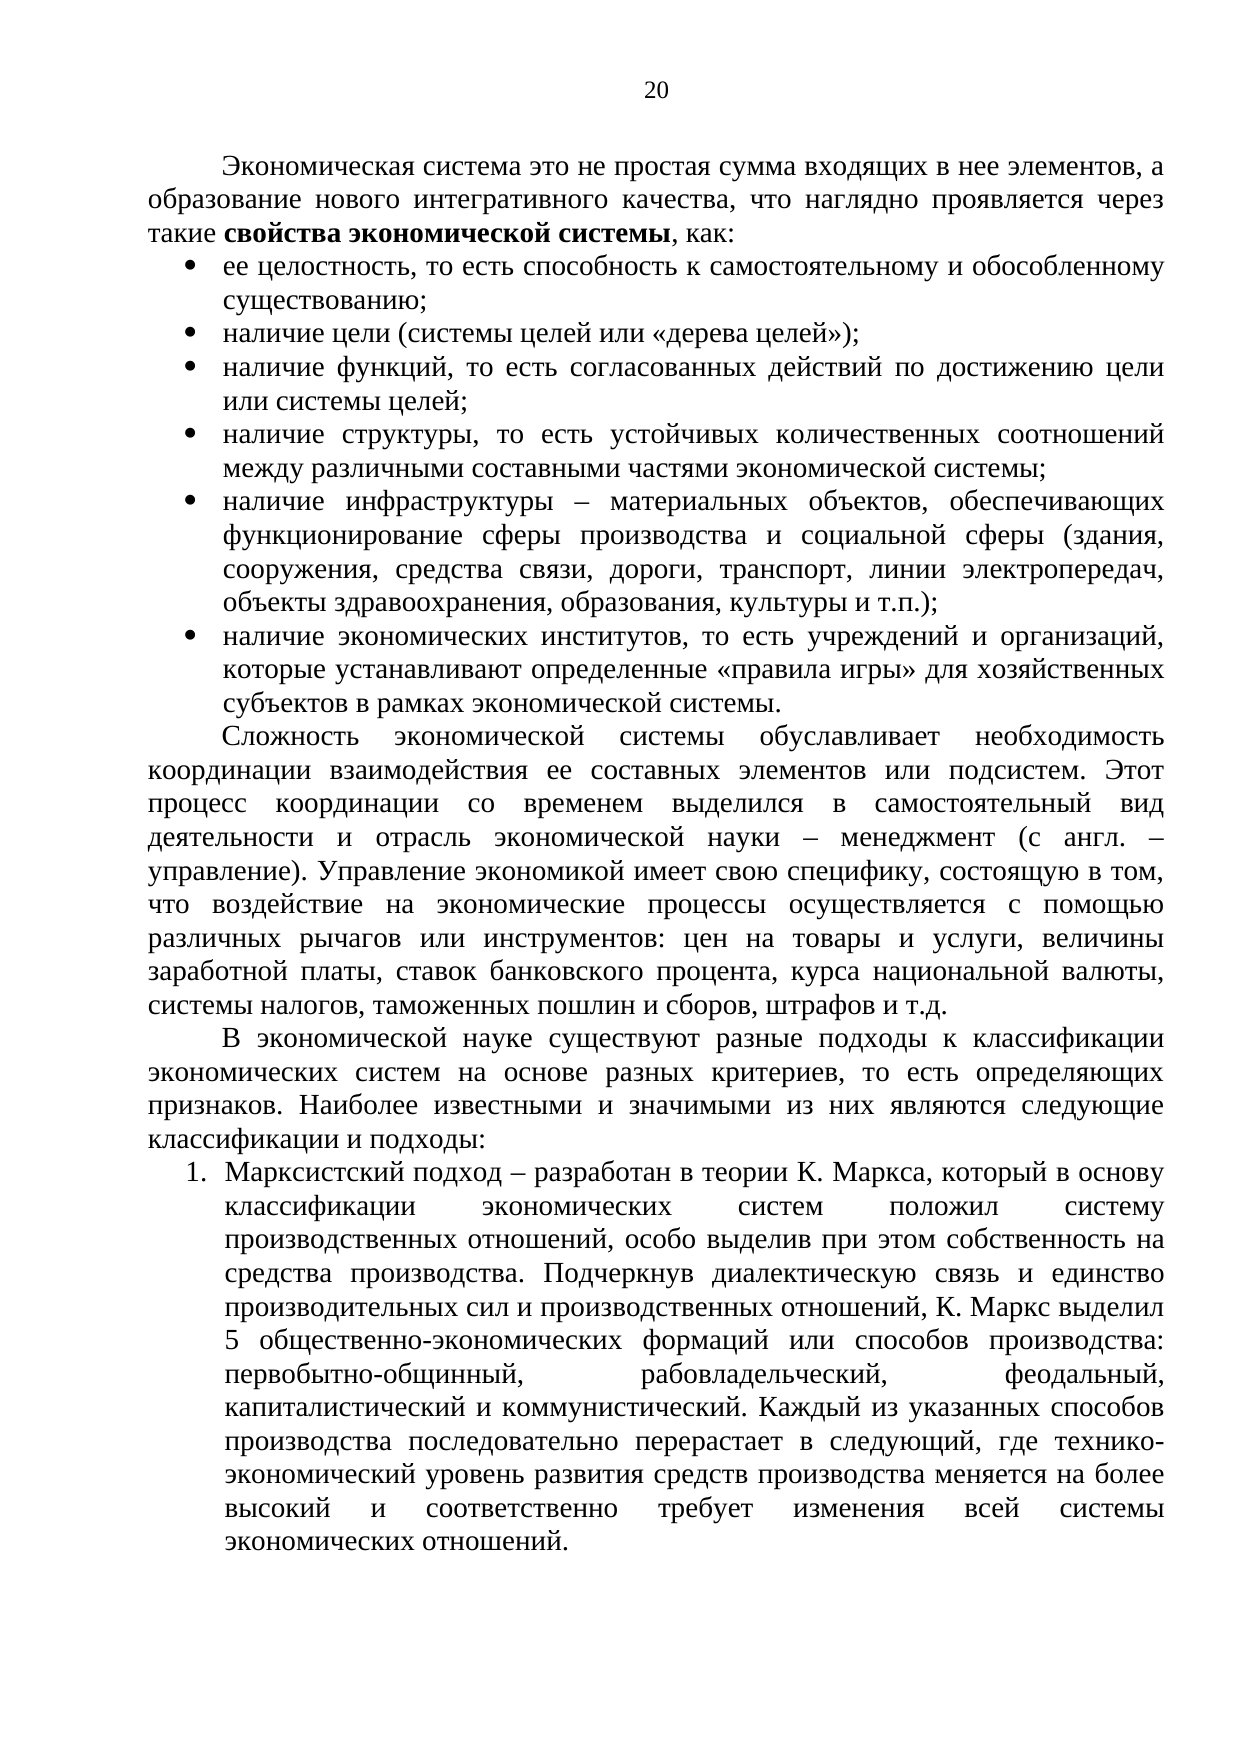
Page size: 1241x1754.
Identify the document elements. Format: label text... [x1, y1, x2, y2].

list наличие инфраструктуры – материальных объектов, обеспечивающих функционирование сферы производства и социальной сферы (здания, сооружения, средства связи, дороги, транспорт, линии электропередач, объекты здравоохранения, образования, культуры и т.п.); [185, 483, 1165, 618]
list наличие цели (системы целей или «дерева целей»); [185, 316, 1165, 349]
text Сложность экономической системы обуславливает необходимость координации взаимодействия ее составных элементов или подсистем. Этот процесс координации со временем выделился в самостоятельный вид деятельности и отрасль экономической науки – менеджмент (с англ. – управление). Управление экономикой имеет свою специфику, состоящую в том, что воздействие на экономические процессы осуществляется с помощью различных рычагов или инструментов: цен на товары и услуги, величины заработной платы, ставок банковского процента, курса национальной валюты, системы налогов, таможенных пошлин и сборов, штрафов и т.д. [148, 718, 1165, 1020]
list ее целостность, то есть способность к самостоятельному и обособленному существованию; [185, 248, 1165, 316]
list наличие структуры, то есть устойчивых количественных соотношений между различными составными частями экономической системы; [185, 416, 1165, 483]
list наличие экономических институтов, то есть учреждений и организаций, которые устанавливают определенные «правила игры» для хозяйственных субъектов в рамках экономической системы. [185, 618, 1165, 718]
list Марксистский подход – разработан в теории К. Маркса, который в основу классификации экономических систем положил систему производственных отношений, особо выделив при этом собственность на средства производства. Подчеркнув диалектическую связь и единство производительных сил и производственных отношений, К. Маркс выделил 5 общественно-экономических формаций или способов производства: первобытно-общинный, рабовладельческий, феодальный, капиталистический и коммунистический. Каждый из указанных способов производства последовательно перерастает в следующий, где технико-экономический уровень развития средств производства меняется на более высокий и соответственно требует изменения всей системы экономических отношений. [185, 1154, 1165, 1557]
text В экономической науке существуют разные подходы к классификации экономических систем на основе разных критериев, то есть определяющих признаков. Наиболее известными и значимыми из них являются следующие классификации и подходы: [148, 1020, 1165, 1154]
text Экономическая система это не простая сумма входящих в нее элементов, а образование нового интегративного качества, что наглядно проявляется через такие свойства экономической системы, как: [148, 148, 1165, 248]
list наличие функций, то есть согласованных действий по достижению цели или системы целей; [185, 349, 1165, 416]
